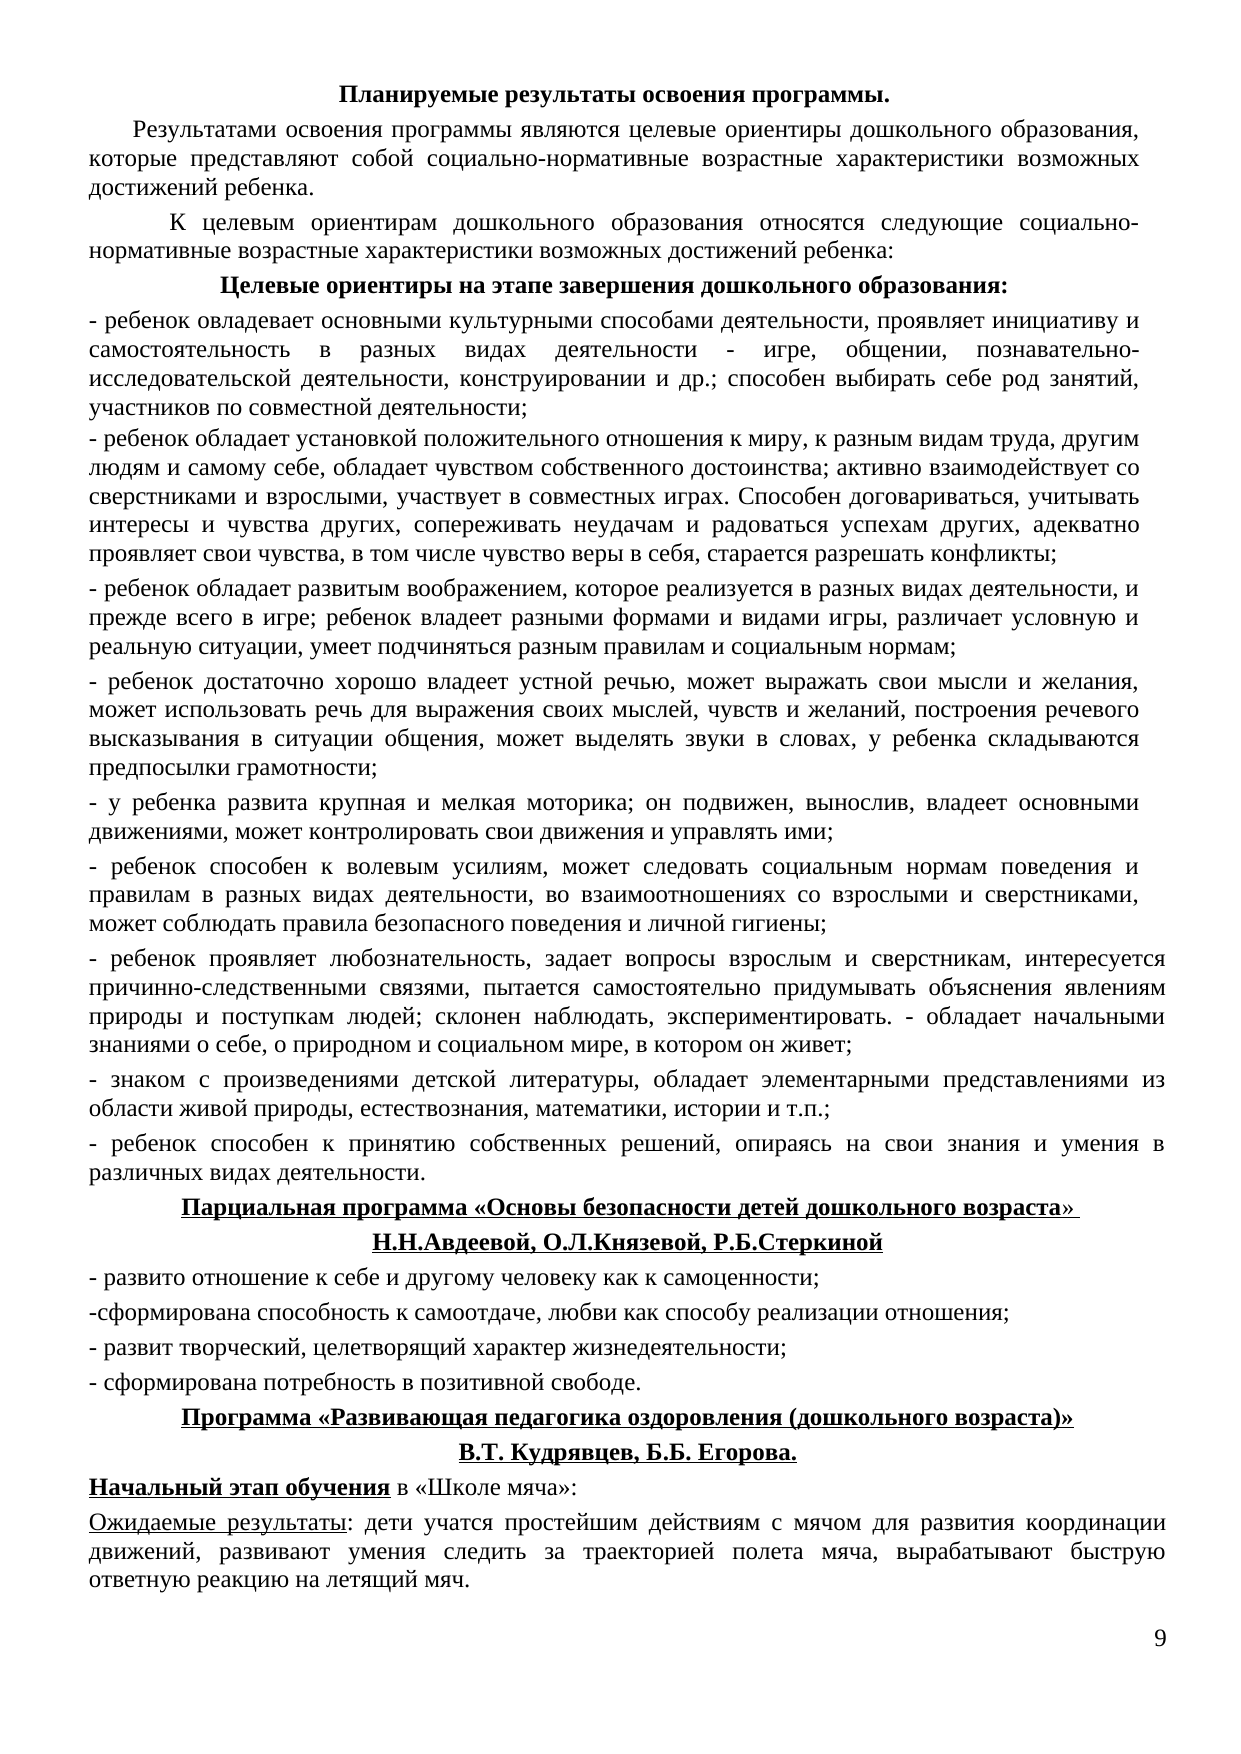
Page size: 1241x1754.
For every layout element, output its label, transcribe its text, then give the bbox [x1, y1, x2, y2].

text Начальный этап обучения в «Школе мяча»: [89, 1472, 1167, 1501]
text Планируемые результаты освоения программы. [89, 79, 1140, 108]
text - ребенок способен к принятию собственных решений, опираясь на свои знания и умения в различных видах деятельности. [89, 1128, 1167, 1186]
text К целевым ориентирам дошкольного образования относятся следующие социально-нормативные возрастные характеристики возможных достижений ребенка: [89, 207, 1140, 264]
text - сформирована потребность в позитивной свободе. [89, 1367, 1167, 1396]
text Ожидаемые результаты: дети учатся простейшим действиям с мячом для развития координации движений, развивают умения следить за траекторией полета мяча, вырабатывают быструю ответную реакцию на летящий мяч. [89, 1507, 1167, 1593]
text Программа «Развивающая педагогика оздоровления (дошкольного возраста)» [89, 1402, 1167, 1431]
text - ребенок обладает развитым воображением, которое реализуется в разных видах деятельности, и прежде всего в игре; ребенок владеет разными формами и видами игры, различает условную и реальную ситуации, умеет подчиняться разным правилам и социальным нормам; [89, 573, 1140, 659]
text - у ребенка развита крупная и мелкая моторика; он подвижен, вынослив, владеет основными движениями, может контролировать свои движения и управлять ими; [89, 787, 1140, 844]
text -сформирована способность к самоотдаче, любви как способу реализации отношения; [89, 1297, 1167, 1326]
text - ребенок проявляет любознательность, задает вопросы взрослым и сверстникам, интересуется причинно-следственными связями, пытается самостоятельно придумывать объяснения явлениям природы и поступкам людей; склонен наблюдать, экспериментировать. - обладает начальными знаниями о себе, о природном и социальном мире, в котором он живет; [89, 943, 1167, 1058]
text - ребенок обладает установкой положительного отношения к миру, к разным видам труда, другим людям и самому себе, обладает чувством собственного достоинства; активно взаимодействует со сверстниками и взрослыми, участвует в совместных играх. Способен договариваться, учитывать интересы и чувства других, сопереживать неудачам и радоваться успехам других, адекватно проявляет свои чувства, в том числе чувство веры в себя, старается разрешать конфликты; [89, 423, 1140, 567]
text - знаком с произведениями детской литературы, обладает элементарными представлениями из области живой природы, естествознания, математики, истории и т.п.; [89, 1064, 1167, 1122]
text Результатами освоения программы являются целевые ориентиры дошкольного образования, которые представляют собой социально-нормативные возрастные характеристики возможных достижений ребенка. [89, 114, 1140, 201]
text Парциальная программа «Основы безопасности детей дошкольного возраста» [89, 1192, 1167, 1221]
text - ребенок способен к волевым усилиям, может следовать социальным нормам поведения и правилам в разных видах деятельности, во взаимоотношениях со взрослыми и сверстниками, может соблюдать правила безопасного поведения и личной гигиены; [89, 851, 1140, 937]
text - ребенок овладевает основными культурными способами деятельности, проявляет инициативу и самостоятельность в разных видах деятельности - игре, общении, познавательно-исследовательской деятельности, конструировании и др.; способен выбирать себе род занятий, участников по совместной деятельности; [89, 306, 1140, 421]
text - развит творческий, целетворящий характер жизнедеятельности; [89, 1332, 1167, 1361]
text Н.Н.Авдеевой, О.Л.Князевой, Р.Б.Стеркиной [89, 1227, 1167, 1256]
text Целевые ориентиры на этапе завершения дошкольного образования: [89, 271, 1140, 299]
text - ребенок достаточно хорошо владеет устной речью, может выражать свои мысли и желания, может использовать речь для выражения своих мыслей, чувств и желаний, построения речевого высказывания в ситуации общения, может выделять звуки в словах, у ребенка складываются предпосылки грамотности; [89, 666, 1140, 781]
text В.Т. Кудрявцев, Б.Б. Егорова. [89, 1437, 1167, 1466]
text - развито отношение к себе и другому человеку как к самоценности; [89, 1262, 1167, 1291]
